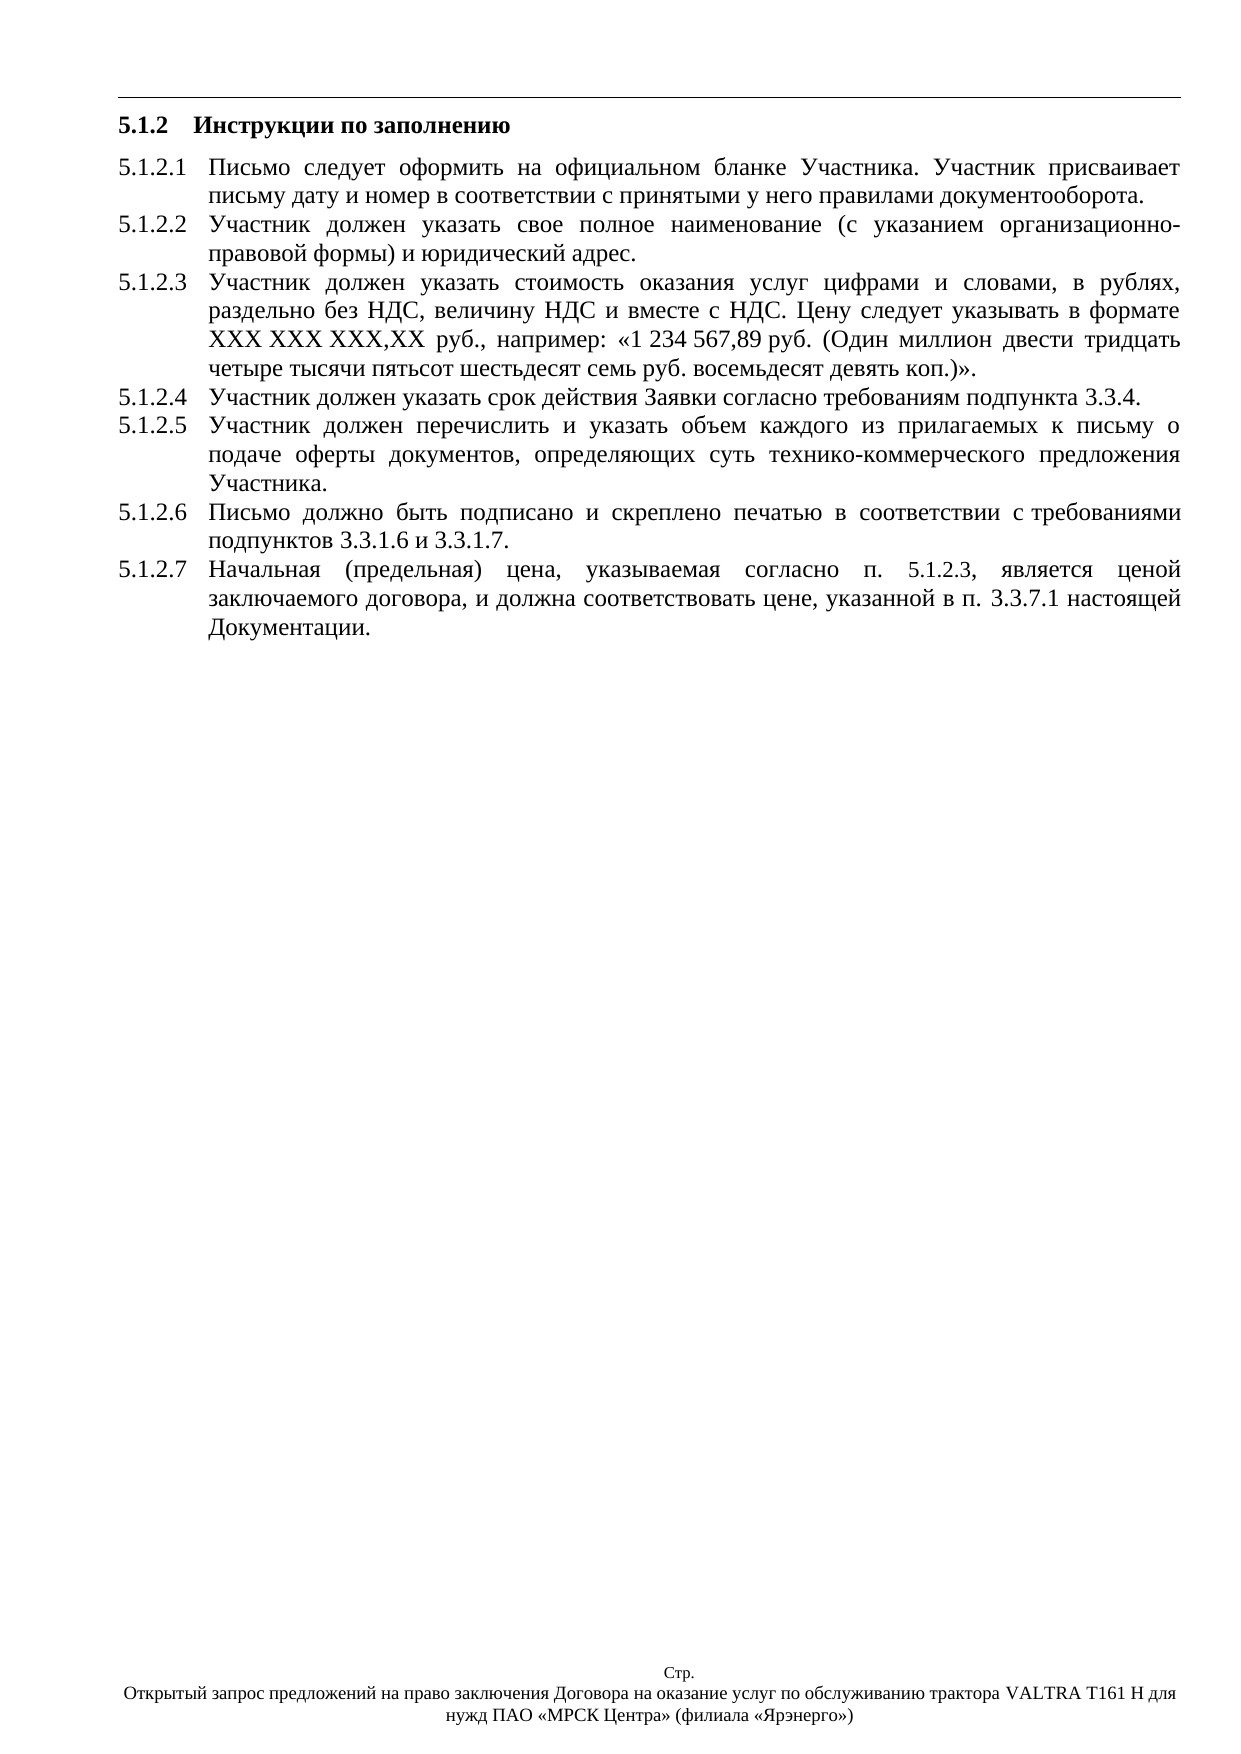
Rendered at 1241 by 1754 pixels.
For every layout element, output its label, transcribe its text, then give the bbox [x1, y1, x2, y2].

list Письмо следует оформить на официальном бланке Участника. Участник присваивает письму дату и номер в соответствии с принятыми у него правилами документооборота. [118, 152, 1181, 209]
list Начальная (предельная) цена, указываемая согласно п. 5.1.2.3, является ценой заключаемого договора, и должна соответствовать цене, указанной в п. 3.3.7.1 настоящей Документации. [118, 554, 1181, 641]
subtitle Инструкции по заполнению [118, 111, 1181, 139]
list Участник должен указать стоимость оказания услуг цифрами и словами, в рублях, раздельно без НДС, величину НДС и вместе с НДС. Цену следует указывать в формате ХХХ ХХХ ХХХ,ХХ руб., например: «1 234 567,89 руб. (Один миллион двести тридцать четыре тысячи пятьсот шестьдесят семь руб. восемьдесят девять коп.)». [118, 267, 1181, 382]
list Участник должен указать свое полное наименование (с указанием организационно-правовой формы) и юридический адрес. [118, 209, 1181, 267]
list Письмо должно быть подписано и скреплено печатью в соответствии с требованиями подпунктов 3.3.1.6 и 3.3.1.7. [118, 497, 1181, 554]
list Участник должен перечислить и указать объем каждого из прилагаемых к письму о подаче оферты документов, определяющих суть технико-коммерческого предложения Участника. [118, 411, 1181, 497]
list Участник должен указать срок действия Заявки согласно требованиям подпункта 3.3.4. [118, 382, 1181, 411]
